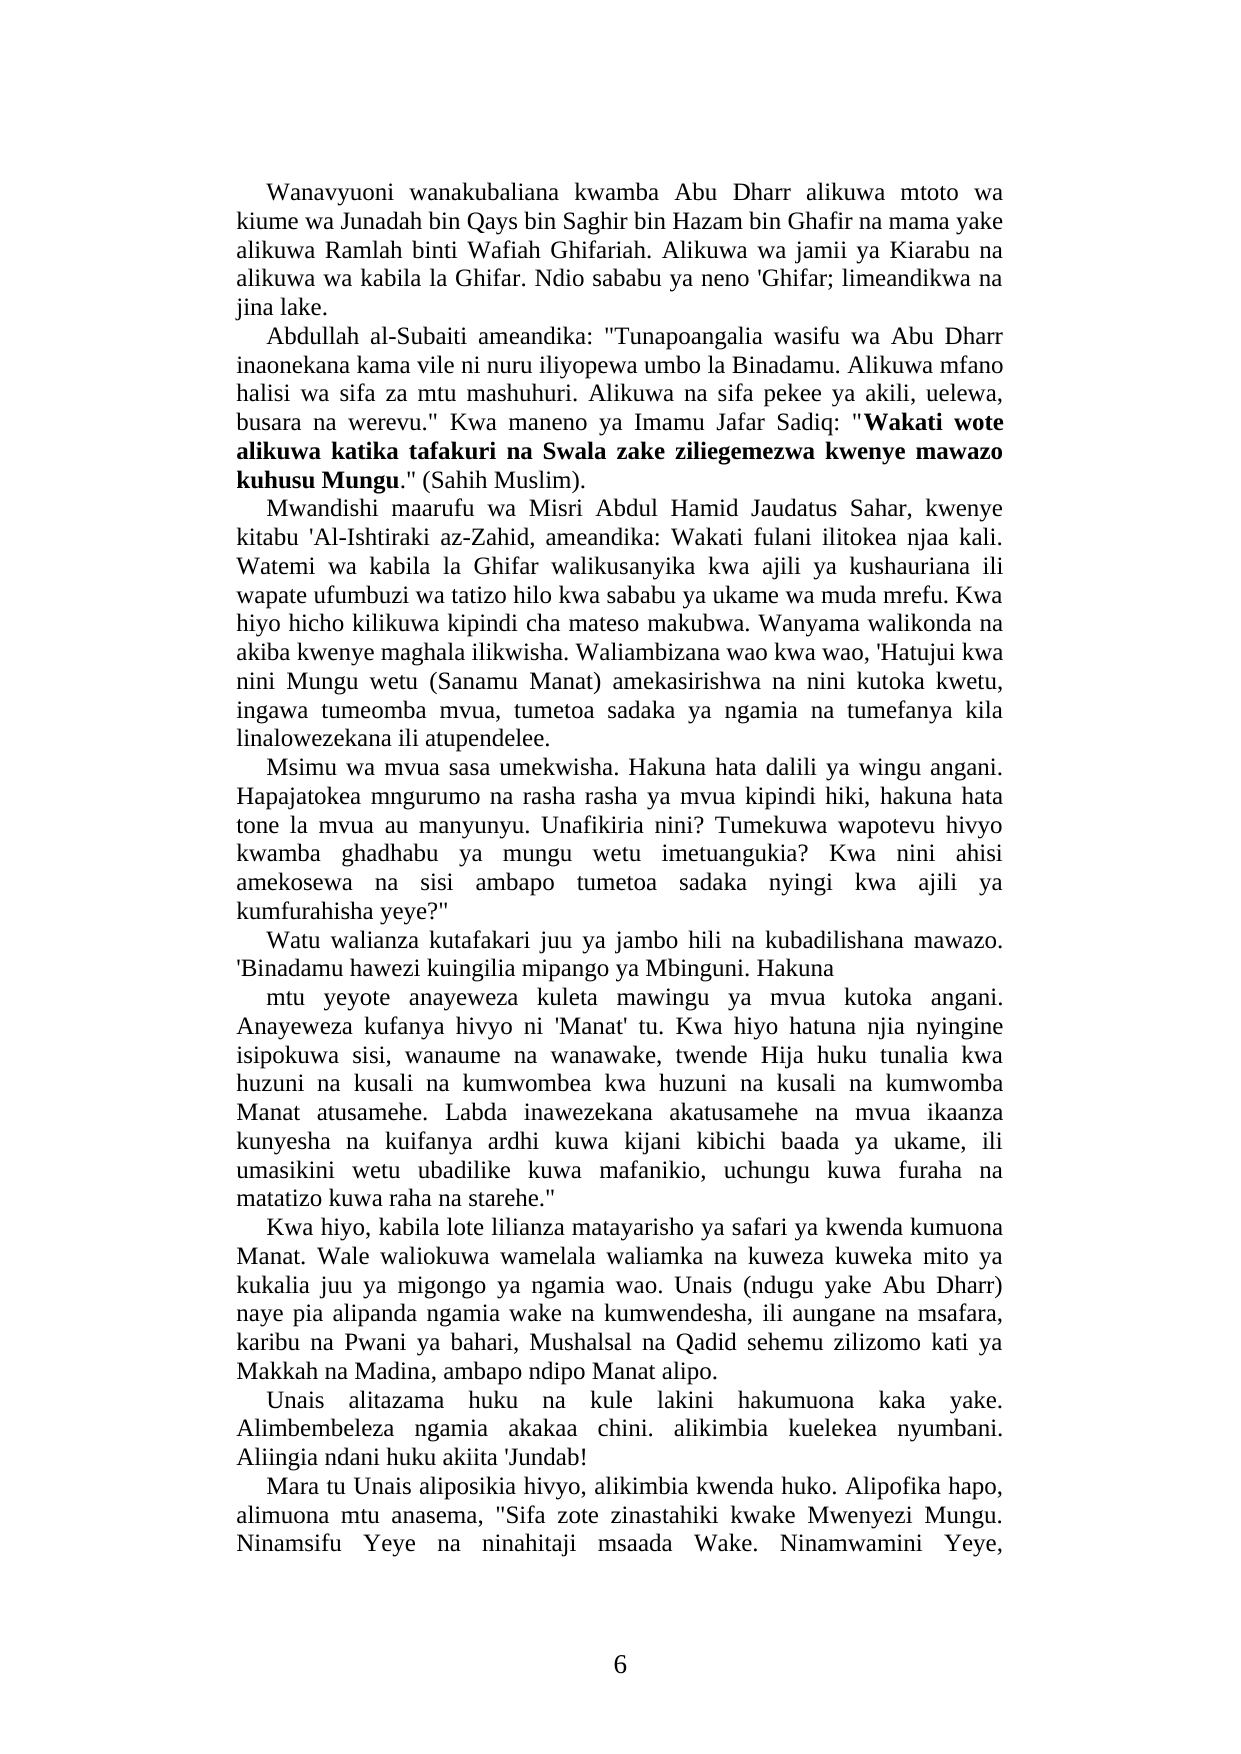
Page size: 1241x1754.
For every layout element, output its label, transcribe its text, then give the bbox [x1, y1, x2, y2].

text Msimu wa mvua sasa umekwisha. Hakuna hata dalili ya wingu angani. Hapajatokea mngurumo na rasha rasha ya mvua kipindi hiki, hakuna hata tone la mvua au manyunyu. Unafikiria nini? Tumekuwa wapotevu hivyo kwamba ghadhabu ya mungu wetu imetuangukia? Kwa nini ahisi amekosewa na sisi ambapo tumetoa sadaka nyingi kwa ajili ya kumfurahisha yeye?" [236, 752, 1004, 925]
text Wanavyuoni wanakubaliana kwamba Abu Dharr alikuwa mtoto wa kiume wa Junadah bin Qays bin Saghir bin Hazam bin Ghafir na mama yake alikuwa Ramlah binti Wafiah Ghifariah. Alikuwa wa jamii ya Kiarabu na alikuwa wa kabila la Ghifar. Ndio sababu ya neno 'Ghifar; limeandikwa na jina lake. [236, 177, 1004, 321]
text Abdullah al-Subaiti ameandika: "Tunapoangalia wasifu wa Abu Dharr inaonekana kama vile ni nuru iliyopewa umbo la Binadamu. Alikuwa mfano halisi wa sifa za mtu mashuhuri. Alikuwa na sifa pekee ya akili, uelewa, busara na werevu." Kwa maneno ya Imamu Jafar Sadiq: "Wakati wote alikuwa katika tafakuri na Swala zake ziliegemezwa kwenye mawazo kuhusu Mungu." (Sahih Muslim). [236, 321, 1004, 493]
text Watu walianza kutafakari juu ya jambo hili na kubadilishana mawazo. 'Binadamu hawezi kuingilia mipango ya Mbinguni. Hakuna [236, 925, 1004, 982]
text Kwa hiyo, kabila lote lilianza matayarisho ya safari ya kwenda kumuona Manat. Wale waliokuwa wamelala waliamka na kuweza kuweka mito ya kukalia juu ya migongo ya ngamia wao. Unais (ndugu yake Abu Dharr) naye pia alipanda ngamia wake na kumwendesha, ili aungane na msafara, karibu na Pwani ya bahari, Mushalsal na Qadid sehemu zilizomo kati ya Makkah na Madina, ambapo ndipo Manat alipo. [236, 1212, 1004, 1385]
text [236, 1471, 1004, 1557]
text Unais alitazama huku na kule lakini hakumuona kaka yake. Alimbembeleza ngamia akakaa chini. alikimbia kuelekea nyumbani. Aliingia ndani huku akiita 'Jundab! [236, 1385, 1004, 1471]
text Mwandishi maarufu wa Misri Abdul Hamid Jaudatus Sahar, kwenye kitabu 'Al-Ishtiraki az-Zahid, ameandika: Wakati fulani ilitokea njaa kali. Watemi wa kabila la Ghifar walikusanyika kwa ajili ya kushauriana ili wapate ufumbuzi wa tatizo hilo kwa sababu ya ukame wa muda mrefu. Kwa hiyo hicho kilikuwa kipindi cha mateso makubwa. Wanyama walikonda na akiba kwenye maghala ilikwisha. Waliambizana wao kwa wao, 'Hatujui kwa nini Mungu wetu (Sanamu Manat) amekasirishwa na nini kutoka kwetu, ingawa tumeomba mvua, tumetoa sadaka ya ngamia na tumefanya kila linalowezekana ili atupendelee. [236, 493, 1004, 752]
text mtu yeyote anayeweza kuleta mawingu ya mvua kutoka angani. Anayeweza kufanya hivyo ni 'Manat' tu. Kwa hiyo hatuna njia nyingine isipokuwa sisi, wanaume na wanawake, twende Hija huku tunalia kwa huzuni na kusali na kumwombea kwa huzuni na kusali na kumwomba Manat atusamehe. Labda inawezekana akatusamehe na mvua ikaanza kunyesha na kuifanya ardhi kuwa kijani kibichi baada ya ukame, ili umasikini wetu ubadilike kuwa mafanikio, uchungu kuwa furaha na matatizo kuwa raha na starehe." [236, 982, 1004, 1212]
